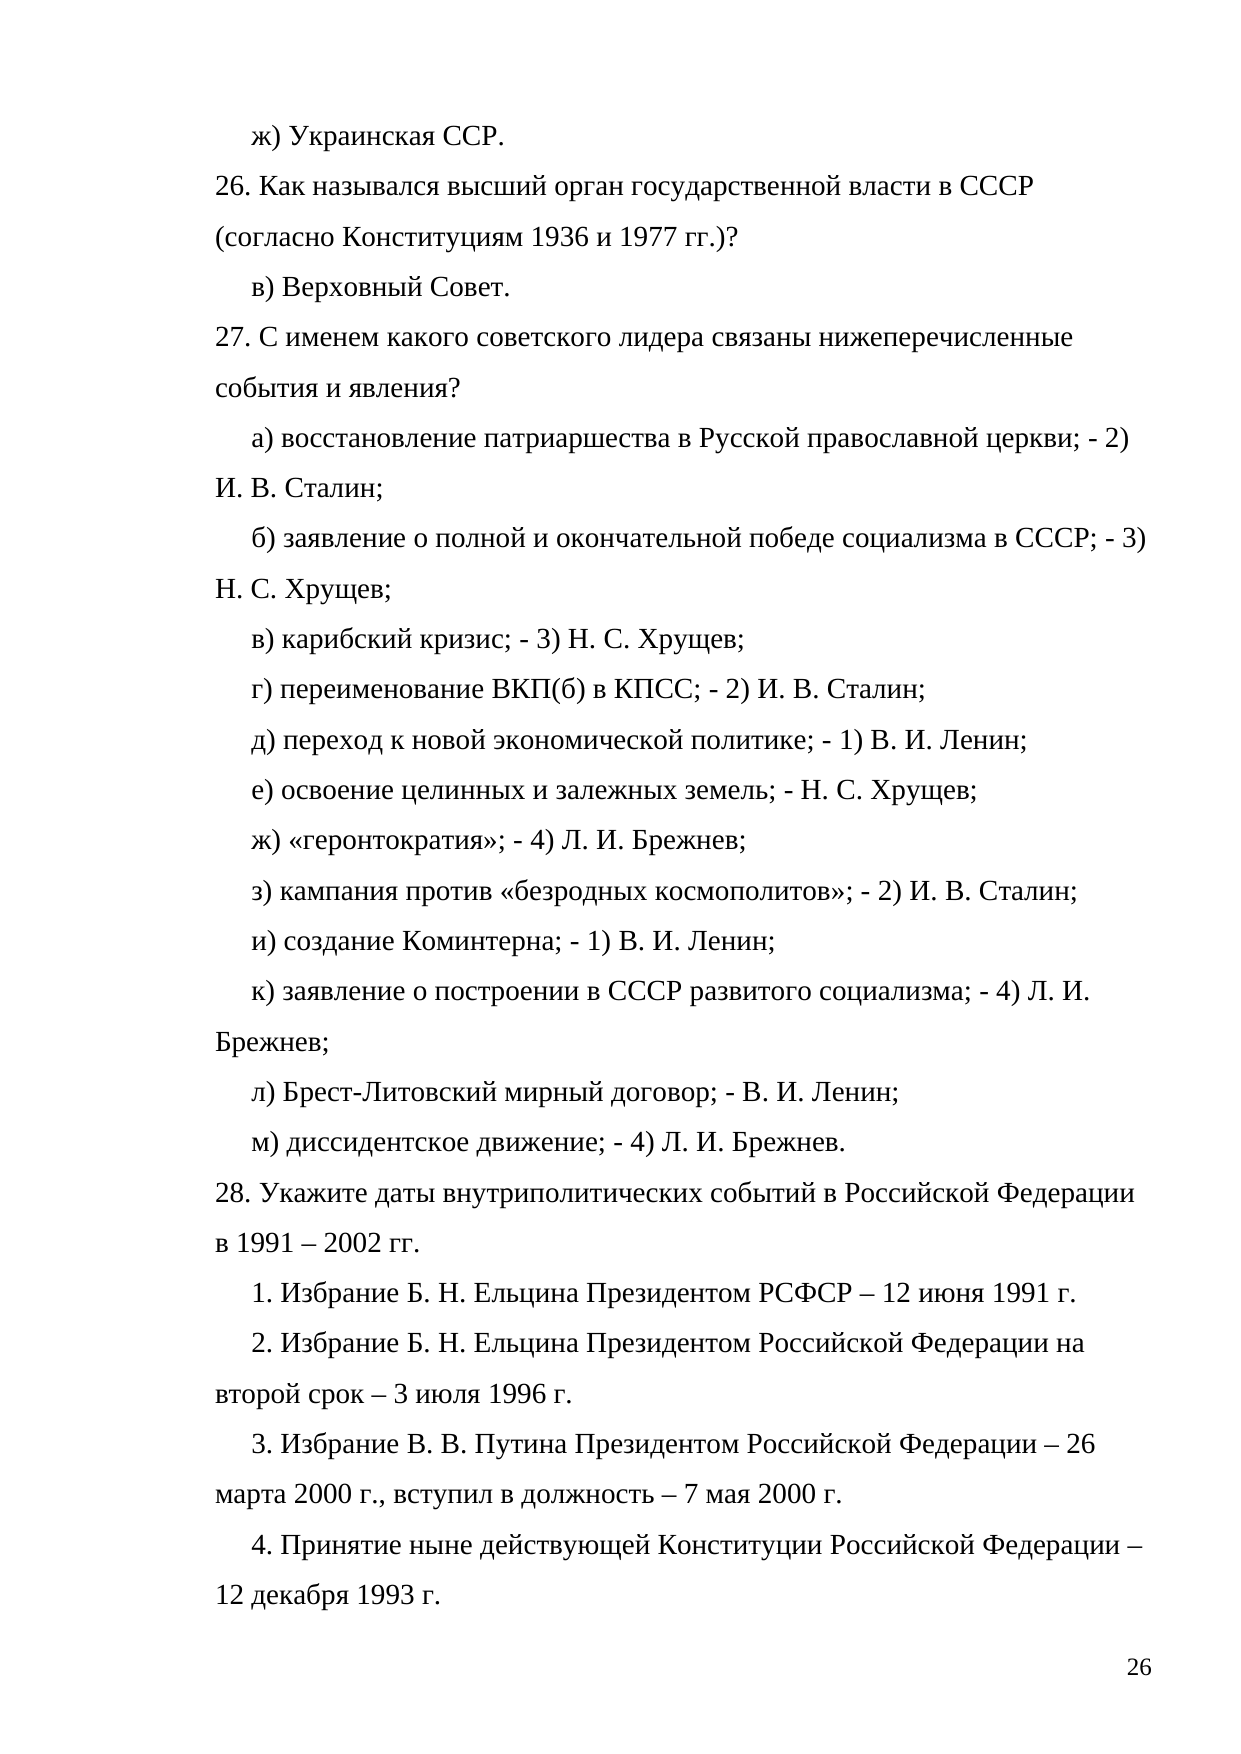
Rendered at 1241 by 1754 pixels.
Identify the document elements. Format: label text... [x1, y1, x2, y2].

text е) освоение целинных и залежных земель; - Н. С. Хрущев; [215, 772, 1152, 806]
text в) карибский кризис; - 3) Н. С. Хрущев; [215, 621, 1152, 655]
text в) Верховный Совет. [215, 269, 1152, 303]
text 1. Избрание Б. Н. Ельцина Президентом РСФСР – [215, 1275, 1152, 1309]
text к) заявление о построении в СССР развитого социализма; - 4) Л. И. Брежнев; [215, 973, 1152, 1057]
text 2. Избрание Б. Н. Ельцина Президентом Российской Федерации на второй срок – [215, 1326, 1152, 1409]
text 4. Принятие ныне действующей Конституции Российской Федерации – [215, 1527, 1152, 1611]
text з) кампания против «безродных космополитов»; - 2) И. В. Сталин; [215, 873, 1152, 906]
text л) Брест-Литовский мирный договор; - В. И. Ленин; [215, 1074, 1152, 1108]
text 26. Как назывался высший орган государственной власти в СССР (согласно Конституциям 1936 и 1977 гг.)? [215, 168, 1152, 252]
text м) диссидентское движение; - 4) Л. И. Брежнев. [215, 1124, 1152, 1158]
text ж) «геронтократия»; - 4) Л. И. Брежнев; [215, 822, 1152, 856]
text 28. Укажите даты внутриполитических событий в Российской Федерации в 1991 – 2002 гг. [215, 1175, 1152, 1258]
text ж) Украинская ССР. [215, 118, 1152, 152]
text 27. С именем какого советского лидера связаны нижеперечисленные события и явления? [215, 319, 1152, 403]
text и) создание Коминтерна; - 1) В. И. Ленин; [215, 923, 1152, 957]
text а) восстановление патриаршества в Русской православной церкви; - 2) И. В. Сталин; [215, 420, 1152, 504]
text б) заявление о полной и окончательной победе социализма в СССР; - 3) Н. С. Хрущев; [215, 521, 1152, 604]
text г) переименование ВКП(б) в КПСС; - 2) И. В. Сталин; [215, 672, 1152, 705]
text д) переход к новой экономической политике; - 1) В. И. Ленин; [215, 722, 1152, 755]
text 3. Избрание В. В. Путина Президентом Российской Федерации – , вступил в должность – [215, 1426, 1152, 1510]
